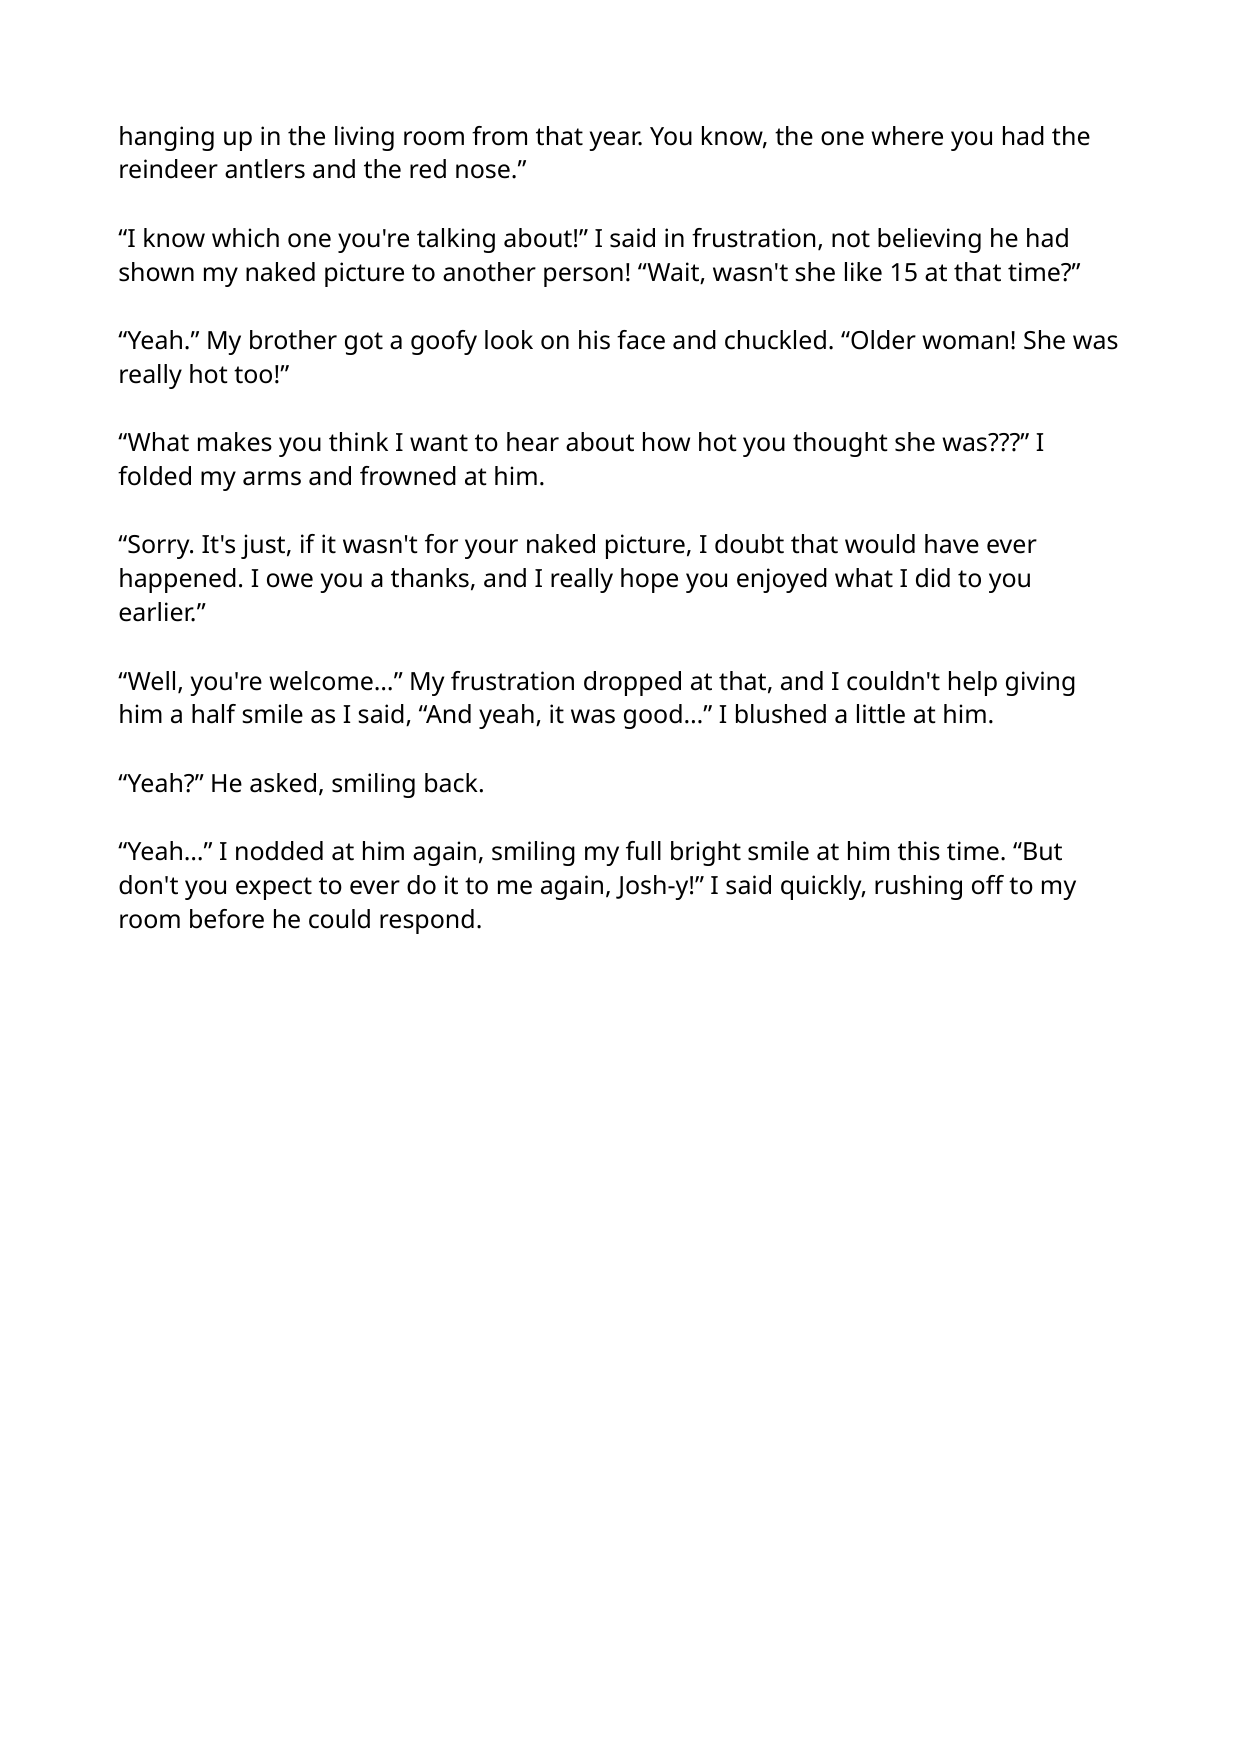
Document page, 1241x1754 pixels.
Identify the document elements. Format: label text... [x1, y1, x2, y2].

text “Yeah?” He asked, smiling back. [118, 765, 1122, 799]
text “Yeah…” I nodded at him again, smiling my full bright smile at him this time. “But don't you expect to ever do it to me again, Josh-y!” I said quickly, rushing off to my room before he could respond. [118, 833, 1122, 936]
text “I know which one you're talking about!” I said in frustration, not believing he had shown my naked picture to another person! “Wait, wasn't she like 15 at that time?” [118, 220, 1122, 288]
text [118, 118, 1122, 186]
text “Sorry. It's just, if it wasn't for your naked picture, I doubt that would have ever happened. I owe you a thanks, and I really hope you enjoyed what I did to you earlier.” [118, 527, 1122, 629]
text “Yeah.” My brother got a goofy look on his face and chuckled. “Older woman! She was really hot too!” [118, 322, 1122, 391]
text “Well, you're welcome…” My frustration dropped at that, and I couldn't help giving him a half smile as I said, “And yeah, it was good…” I blushed a little at him. [118, 663, 1122, 731]
text “What makes you think I want to hear about how hot you thought she was???” I folded my arms and frowned at him. [118, 425, 1122, 493]
